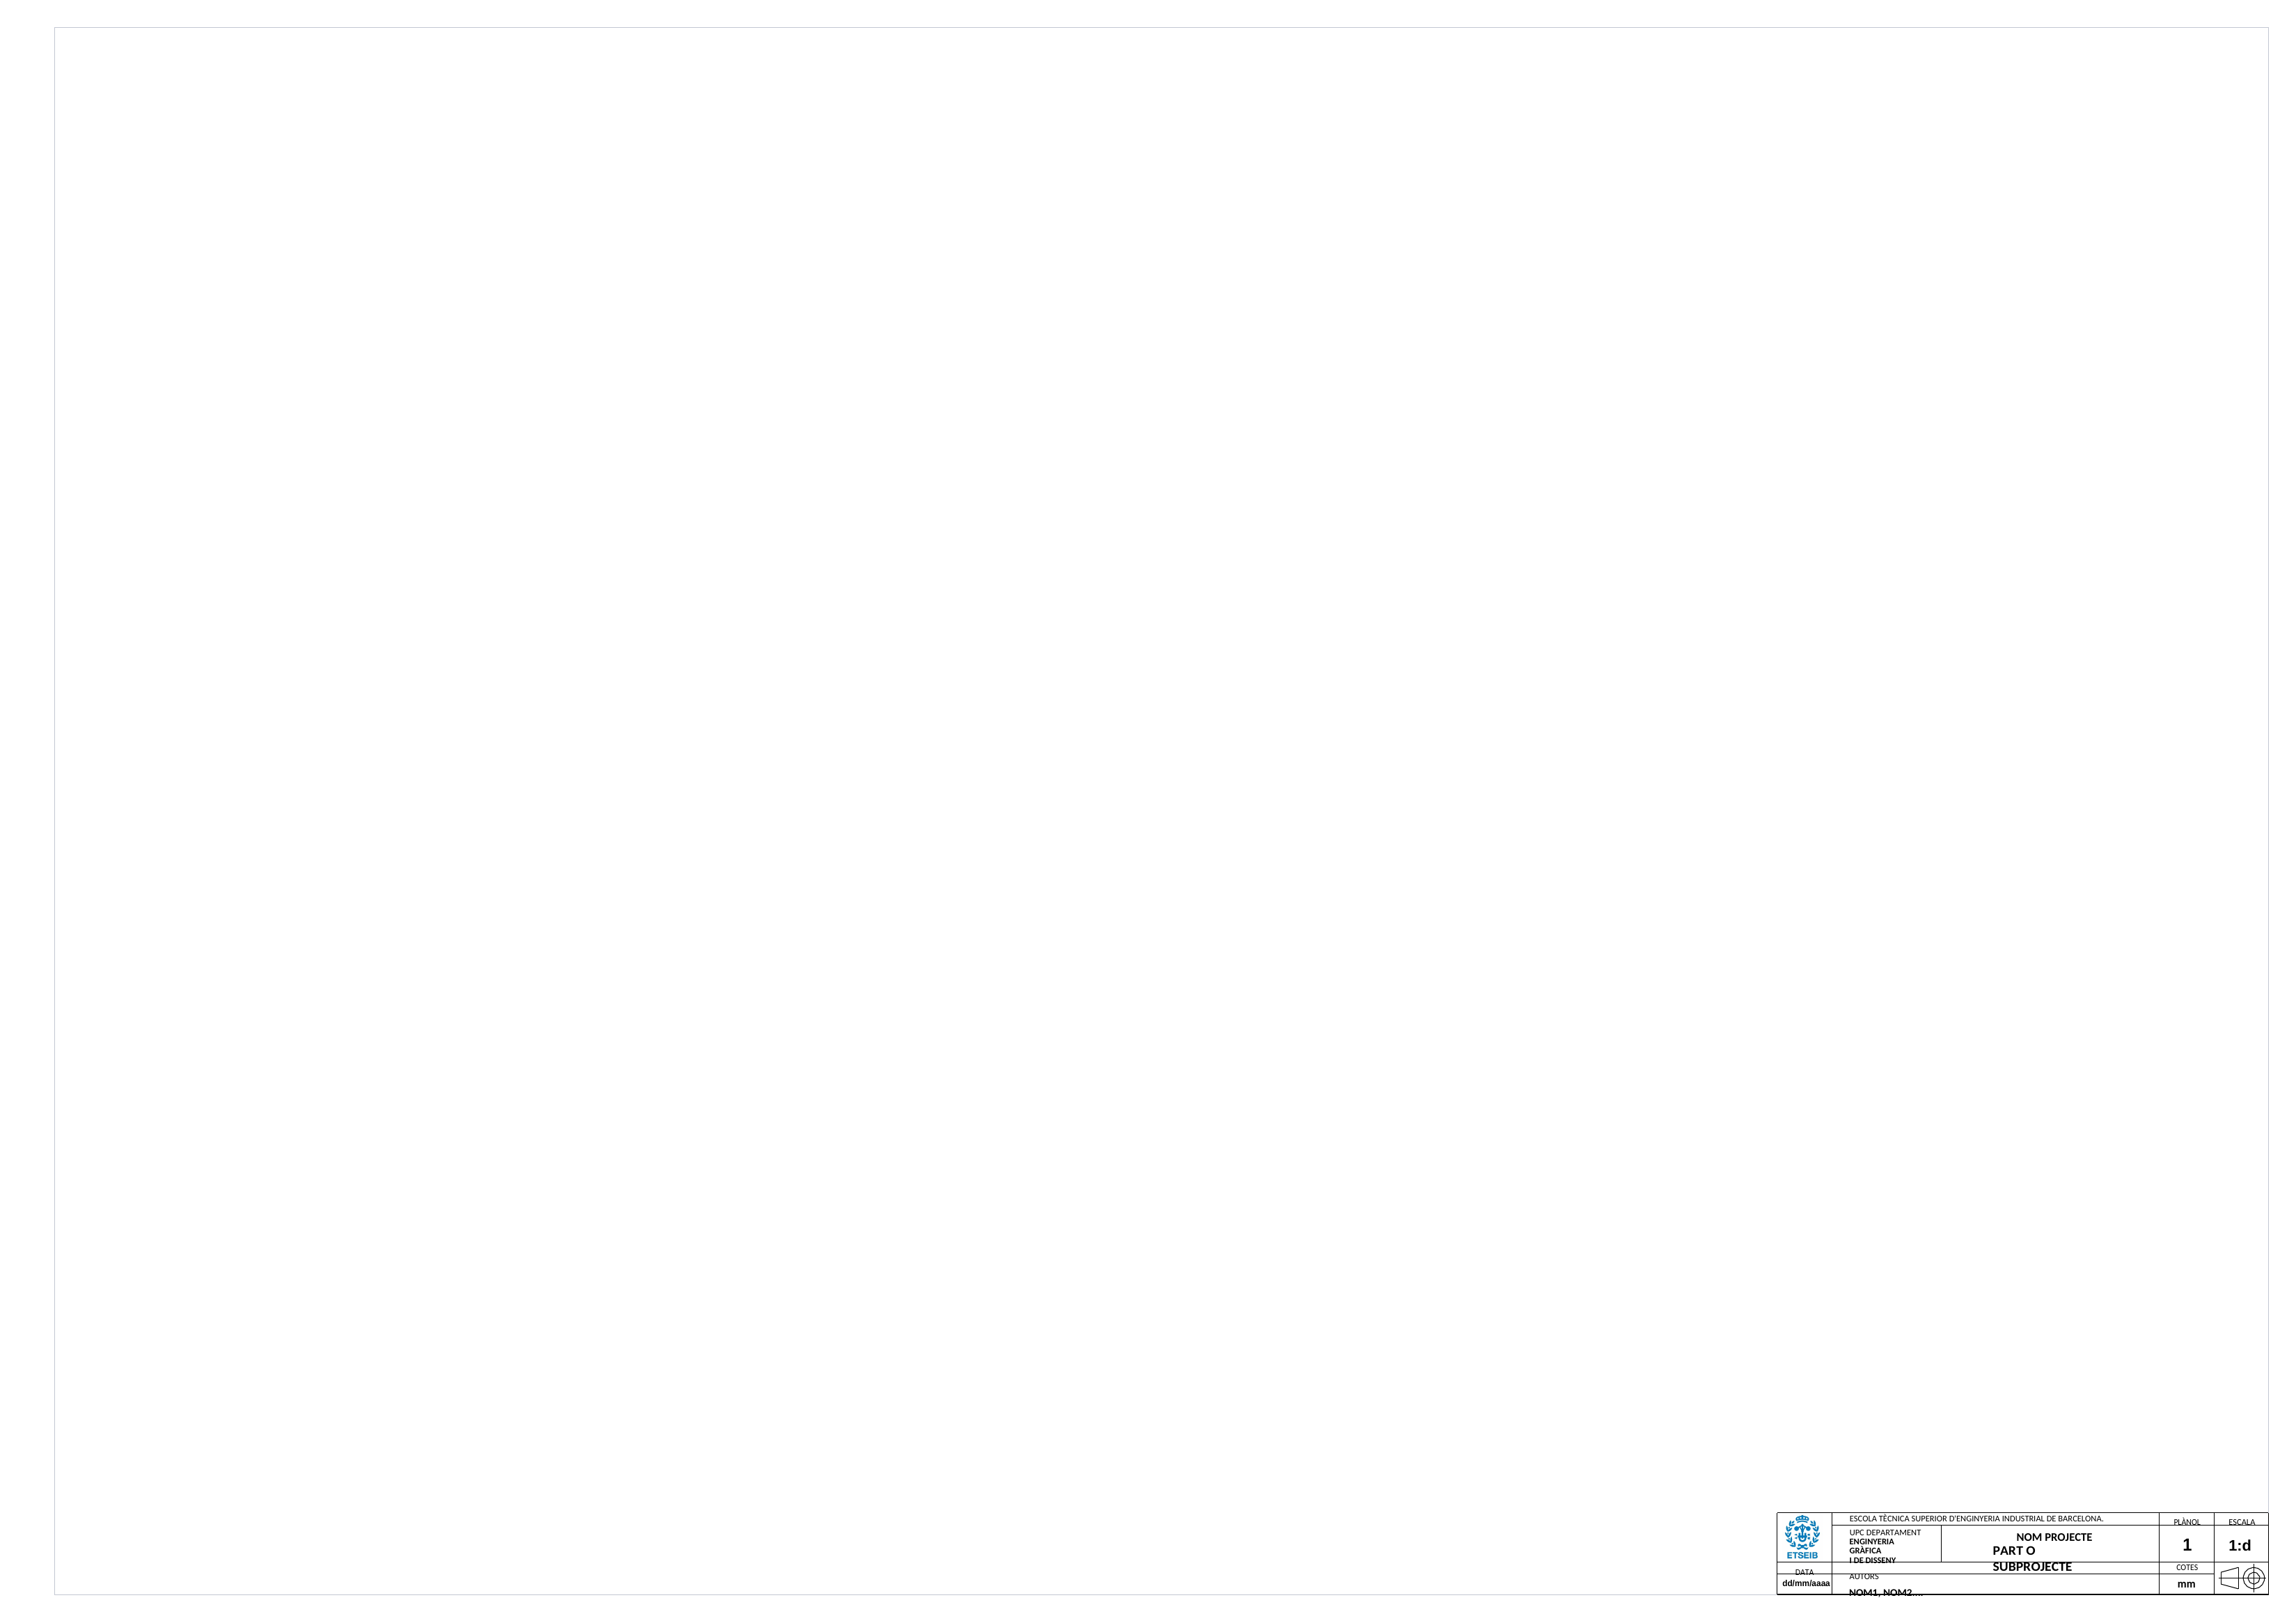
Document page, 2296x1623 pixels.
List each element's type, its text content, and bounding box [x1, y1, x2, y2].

text 1:d [2228, 1537, 2263, 1554]
picture [1782, 1513, 1823, 1562]
text NOM1, NOM2.... [1849, 1586, 1928, 1599]
text 1 [2118, 1537, 2192, 1555]
picture [1782, 1510, 1823, 1512]
text ESCOLA TÈCNICA SUPERIOR D'ENGINYERIA INDUSTRIAL DE BARCELONA. UPC DEPARTAMENT [1850, 1510, 2119, 1537]
subtitle PART O SUBPROJECTE [1992, 1542, 2116, 1574]
text ENGINYERIA GRÀFICA [1849, 1537, 1928, 1555]
text mm [2118, 1576, 2195, 1590]
